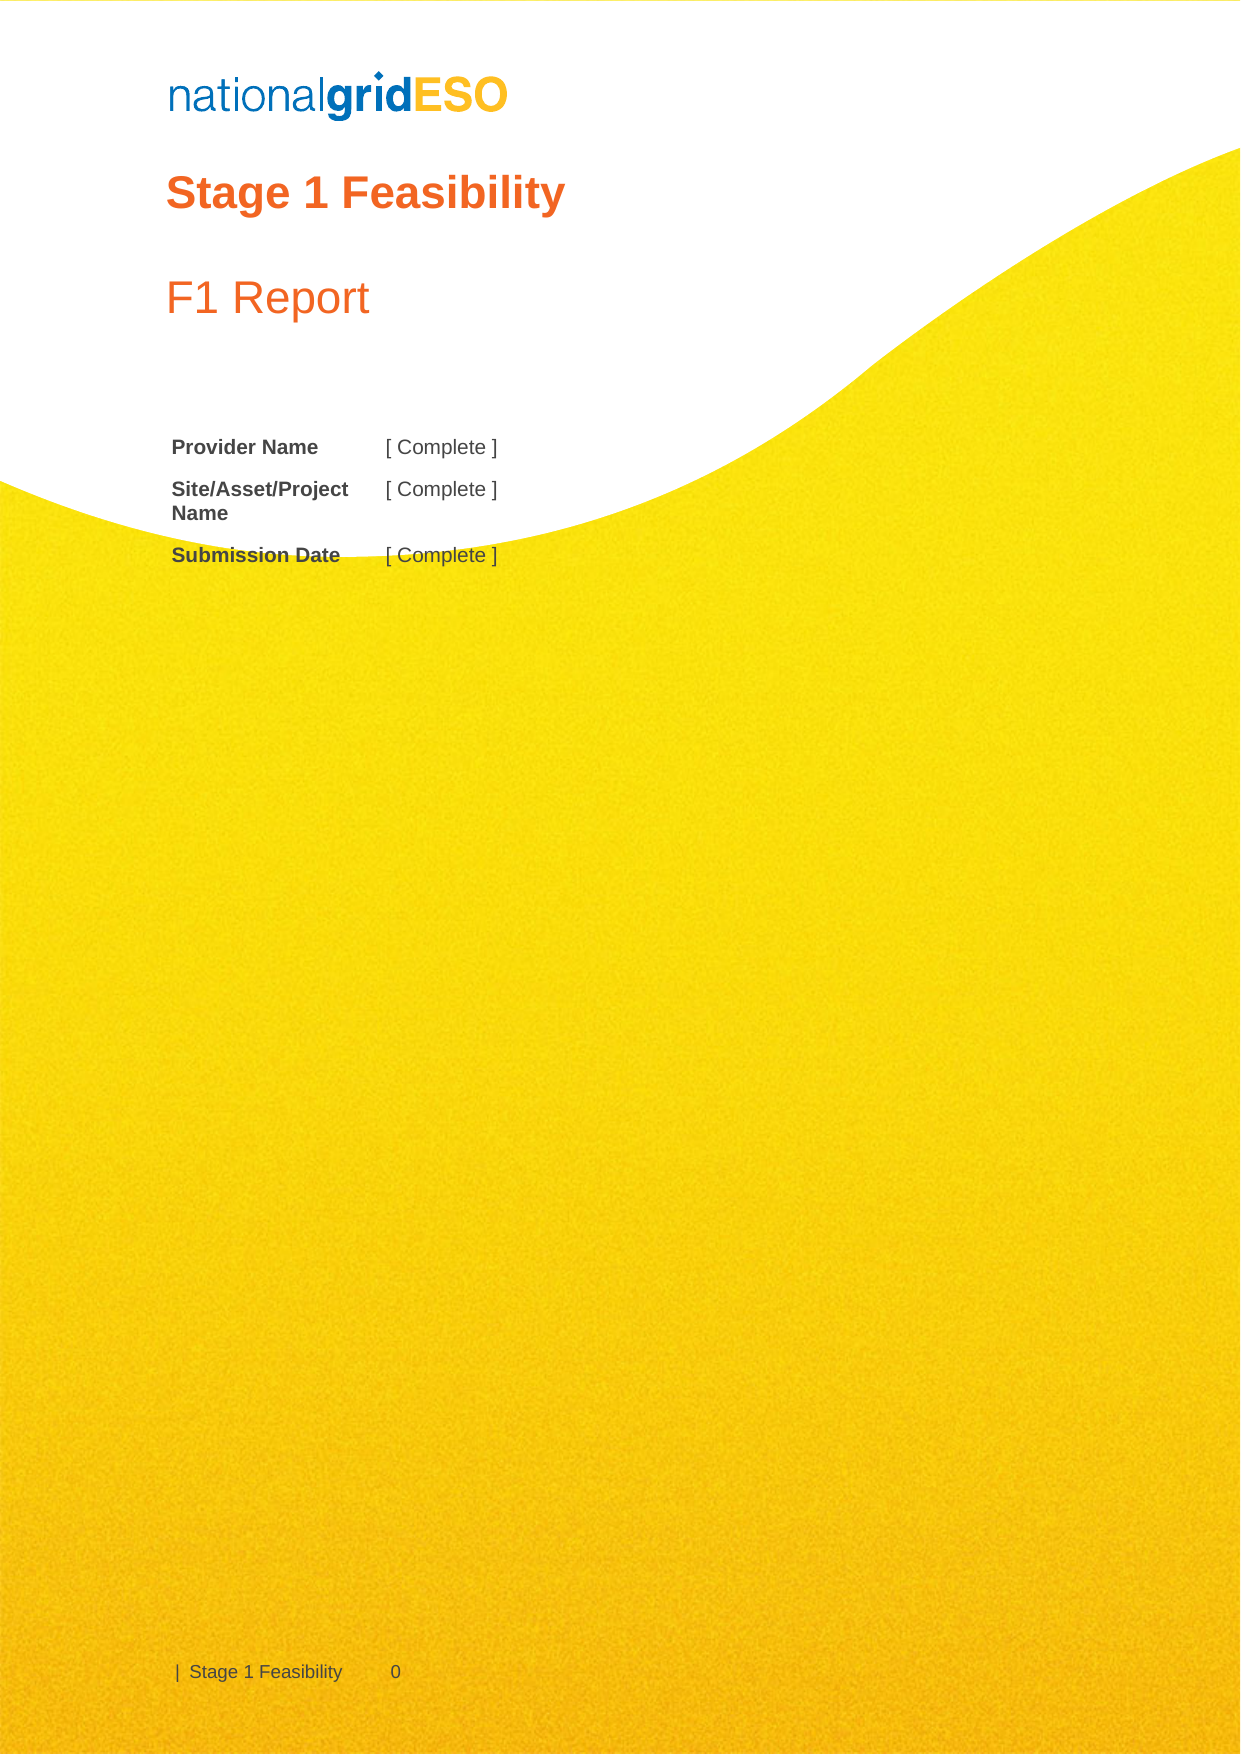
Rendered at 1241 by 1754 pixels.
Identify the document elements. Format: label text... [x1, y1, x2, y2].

table_cell [ Complete ] [380, 534, 1075, 576]
subtitle F1 Report [166, 271, 978, 324]
table_cell Site/Asset/Project Name [165, 468, 379, 534]
table_header [ Complete ] [380, 425, 1075, 468]
picture [0, 148, 1241, 1754]
table_header Provider Name [165, 425, 379, 468]
table_cell Submission Date [165, 534, 379, 576]
text Stage 1 Feasibility [166, 166, 978, 218]
table_cell [ Complete ] [380, 468, 1075, 534]
